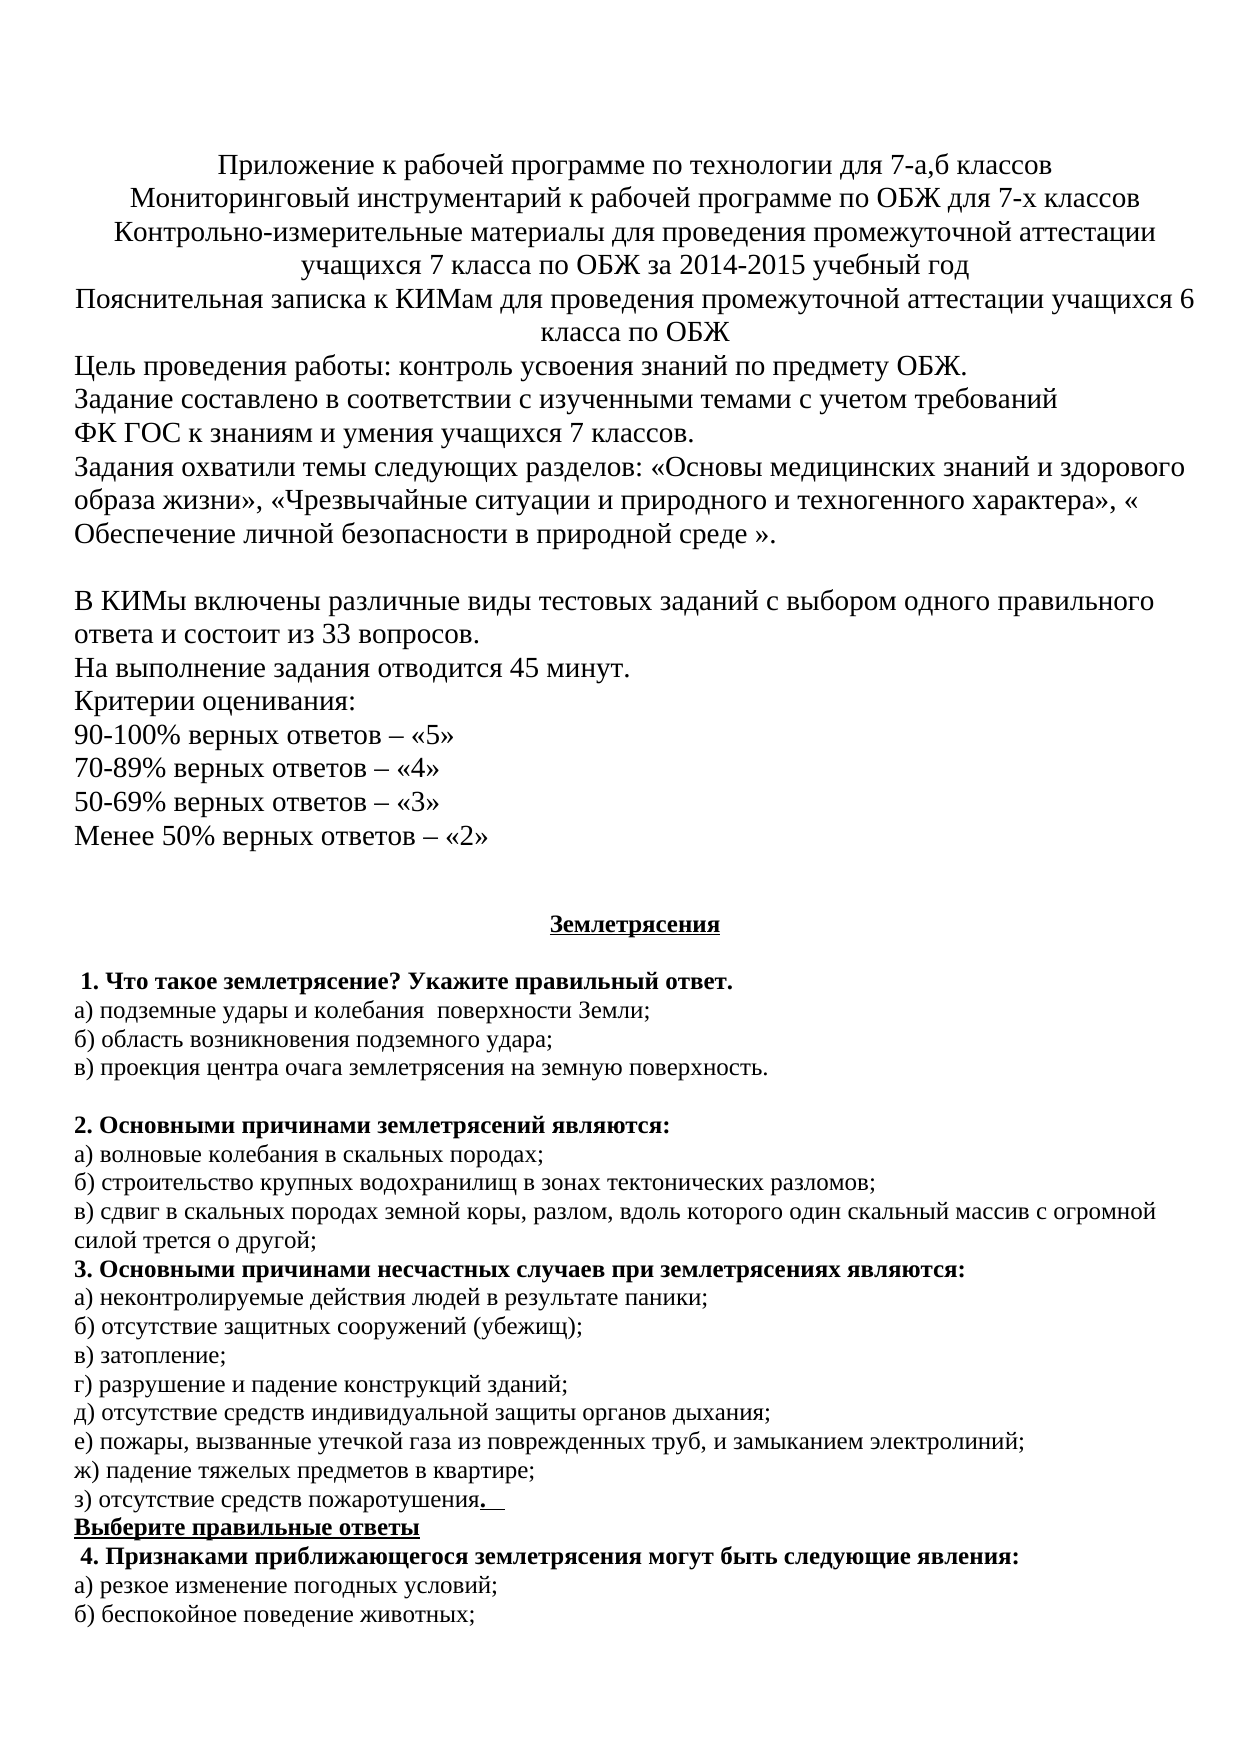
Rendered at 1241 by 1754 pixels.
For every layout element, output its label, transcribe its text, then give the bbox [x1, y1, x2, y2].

text Менее 50% верных ответов – «2» [74, 818, 1196, 851]
text На выполнение задания отводится 45 минут. [74, 650, 1196, 683]
text з) отсутствие средств пожаротушения. [74, 1484, 1196, 1512]
text е) пожары, вызванные утечкой газа из поврежденных труб, и замыканием электролиний; [74, 1426, 1196, 1455]
text Приложение к рабочей программе по технологии для 7-а,б классов [74, 147, 1196, 180]
text б) беспокойное поведение животных; [74, 1599, 1196, 1627]
text 1. Что такое землетрясение? Укажите правильный ответ. [74, 966, 1196, 995]
text Мониторинговый инструментарий к рабочей программе по ОБЖ для 7-х классов [74, 180, 1196, 214]
text Контрольно-измерительные материалы для проведения промежуточной аттестации [74, 214, 1196, 247]
text в) сдвиг в скальных породах земной коры, разлом, вдоль которого один скальный массив с огромной силой трется о другой; [74, 1196, 1196, 1254]
text г) разрушение и падение конструкций зданий; [74, 1369, 1196, 1397]
text 70-89% верных ответов – «4» [74, 751, 1196, 784]
text Выберите правильные ответы [74, 1512, 1196, 1541]
text б) отсутствие защитных сооружений (убежищ); [74, 1311, 1196, 1340]
text Критерии оценивания: [74, 683, 1196, 717]
text учащихся 7 класса по ОБЖ за 2014-2015 учебный год [74, 247, 1196, 281]
text б) строительство крупных водохранилищ в зонах тектонических разломов; [74, 1167, 1196, 1196]
text 50-69% верных ответов – «3» [74, 784, 1196, 818]
text д) отсутствие средств индивидуальной защиты органов дыхания; [74, 1397, 1196, 1426]
text Задания охватили темы следующих разделов: «Основы медицинских знаний и здорового образа жизни», «Чрезвычайные ситуации и природного и техногенного характера», « Обеспечение личной безопасности в природной среде ». [74, 449, 1196, 549]
text Пояснительная записка к КИМам для проведения промежуточной аттестации учащихся 6 класса по ОБЖ [74, 281, 1196, 348]
text 3. Основными причинами несчастных случаев при землетрясениях являются: [74, 1254, 1196, 1282]
text а) подземные удары и колебания поверхности Земли; [74, 995, 1196, 1024]
text 4. Признаками приближающегося землетрясения могут быть следующие явления: [74, 1541, 1196, 1570]
text б) область возникновения подземного удара; [74, 1024, 1196, 1052]
text в) затопление; [74, 1340, 1196, 1369]
text В КИМы включены различные виды тестовых заданий с выбором одного правильного ответа и состоит из 33 вопросов. [74, 583, 1196, 650]
text а) неконтролируемые действия людей в результате паники; [74, 1282, 1196, 1311]
text Цель проведения работы: контроль усвоения знаний по предмету ОБЖ. [74, 348, 1196, 382]
text ФК ГОС к знаниям и умения учащихся 7 классов. [74, 415, 1196, 449]
text Землетрясения [74, 909, 1196, 937]
text Задание составлено в соответствии с изученными темами с учетом требований [74, 382, 1196, 415]
text в) проекция центра очага землетрясения на земную поверхность. [74, 1052, 1196, 1081]
text а) волновые колебания в скальных породах; [74, 1139, 1196, 1167]
text 90-100% верных ответов – «5» [74, 717, 1196, 751]
text а) резкое изменение погодных условий; [74, 1570, 1196, 1599]
text 2. Основными причинами землетрясений являются: [74, 1110, 1196, 1139]
text ж) падение тяжелых предметов в квартире; [74, 1455, 1196, 1484]
